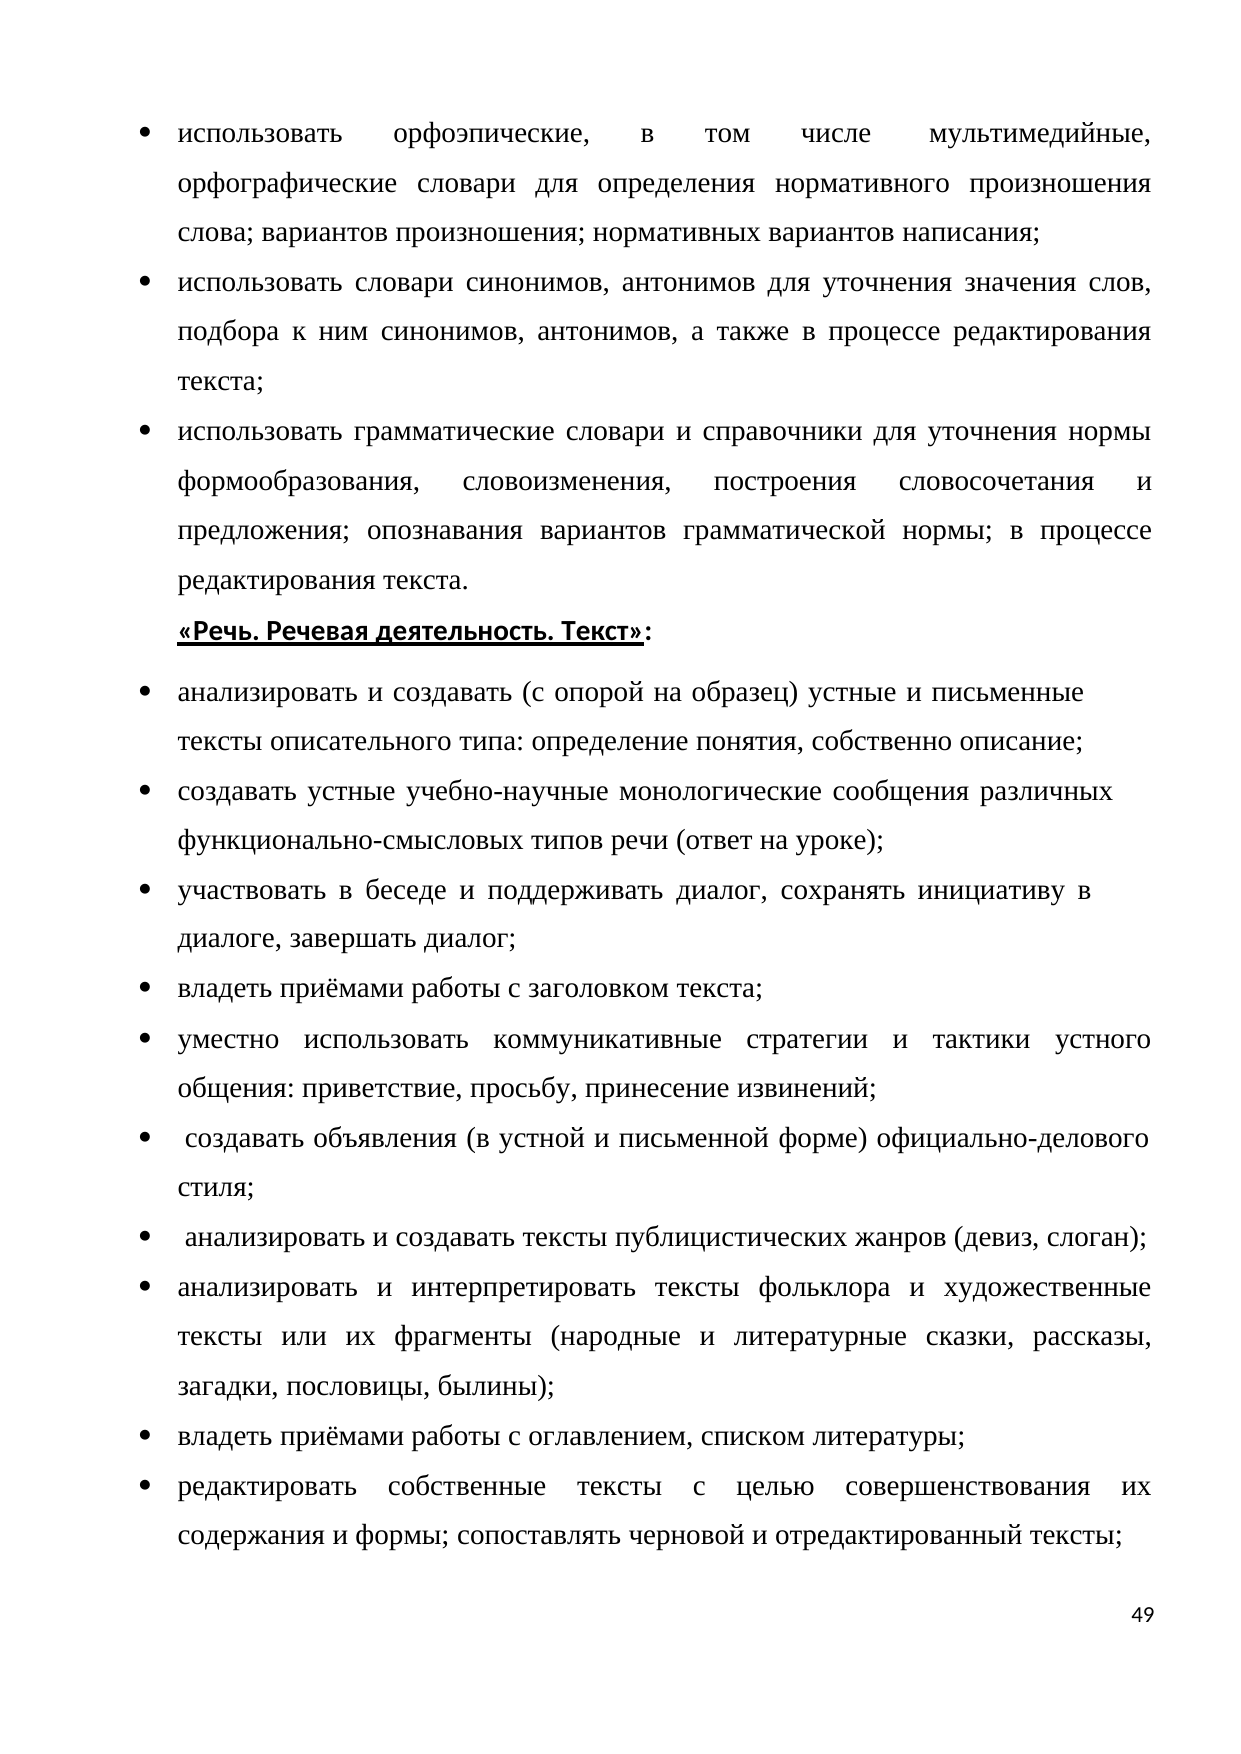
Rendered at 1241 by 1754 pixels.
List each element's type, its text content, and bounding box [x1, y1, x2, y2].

list анализировать и интерпретировать тексты фольклора и художественные тексты или их фрагменты (народные и литературные сказки, рассказы, загадки, пословицы, былины); [140, 1269, 1152, 1401]
list владеть приёмами работы с оглавлением, списком литературы; [140, 1418, 1176, 1452]
list анализировать и создавать тексты публицистических жанров (девиз, слоган); [140, 1219, 1176, 1252]
list уместно использовать коммуникативные стратегии и тактики устного общения: приветствие, просьбу, принесение извинений; [140, 1021, 1152, 1103]
list использовать орфоэпические, в том числе мультимедийные, орфографические словари для определения нормативного произношения слова; вариантов произношения; нормативных вариантов написания; [140, 115, 1151, 248]
list использовать грамматические словари и справочники для уточнения нормы формообразования, словоизменения, построения словосочетания и предложения; опознавания вариантов грамматической нормы; в процессе редактирования текста. [140, 413, 1152, 595]
list редактировать собственные тексты с целью совершенствования их содержания и формы; сопоставлять черновой и отредактированный тексты; [140, 1468, 1152, 1551]
list владеть приёмами работы с заголовком текста; [140, 971, 1176, 1004]
list анализировать и создавать (с опорой на образец) устные и письменные тексты описательного типа: определение понятия, собственно описание; [140, 674, 1152, 756]
list создавать объявления (в устной и письменной форме) официально-делового стиля; [140, 1120, 1152, 1202]
list использовать словари синонимов, антонимов для уточнения значения слов, подбора к ним синонимов, антонимов, а также в процессе редактирования текста; [140, 264, 1153, 396]
list участвовать в беседе и поддерживать диалог, сохранять инициативу в диалоге, завершать диалог; [140, 872, 1152, 954]
text «Речь. Речевая деятельность. Текст»: [177, 612, 1176, 648]
list создавать устные учебно-научные монологические сообщения различных функционально-смысловых типов речи (ответ на уроке); [140, 773, 1152, 855]
